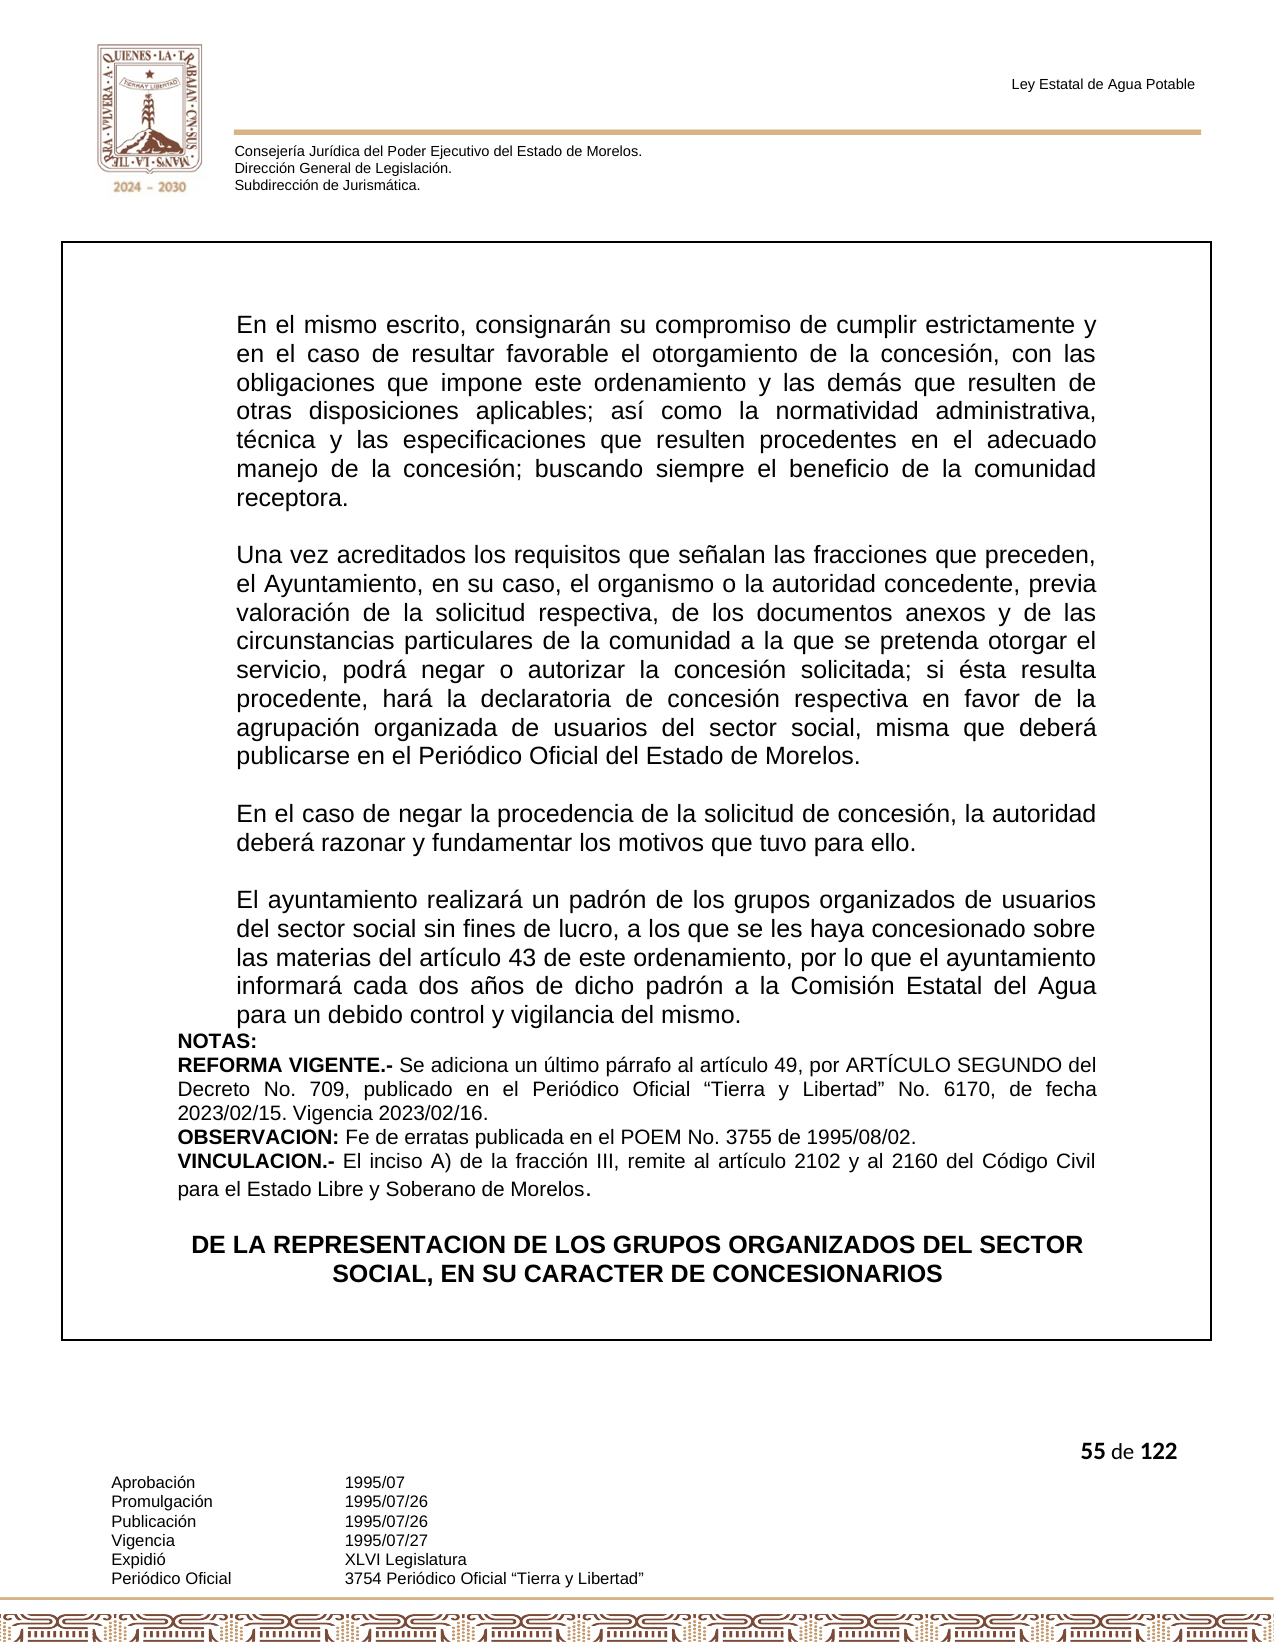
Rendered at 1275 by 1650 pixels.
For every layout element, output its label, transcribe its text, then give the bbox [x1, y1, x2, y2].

picture [233, 111, 1202, 144]
text Una vez acreditados los requisitos que señalan las fracciones que preceden, el Ayuntamiento, en su caso, el organismo o la autoridad concedente, previa valoración de la solicitud respectiva, de los documentos anexos y de las circunstancias particulares de la comunidad a la que se pretenda otorgar el servicio, podrá negar o autorizar la concesión solicitada; si ésta resulta procedente, hará la declaratoria de concesión respectiva en favor de la agrupación organizada de usuarios del sector social, misma que deberá publicarse en el Periódico Oficial del Estado de Morelos. [236, 540, 1098, 770]
text DE LA REPRESENTACION DE LOS GRUPOS ORGANIZADOS DEL SECTOR SOCIAL, EN SU CARACTER DE CONCESIONARIOS [177, 1230, 1098, 1288]
text NOTAS: [177, 1029, 1098, 1053]
text El ayuntamiento realizará un padrón de los grupos organizados de usuarios del sector social sin fines de lucro, a los que se les haya concesionado sobre las materias del artículo 43 de este ordenamiento, por lo que el ayuntamiento informará cada dos años de dicho padrón a la Comisión Estatal del Agua para un debido control y vigilancia del mismo. [236, 885, 1098, 1029]
text En el mismo escrito, consignarán su compromiso de cumplir estrictamente y en el caso de resultar favorable el otorgamiento de la concesión, con las obligaciones que impone este ordenamiento y las demás que resulten de otras disposiciones aplicables; así como la normatividad administrativa, técnica y las especificaciones que resulten procedentes en el adecuado manejo de la concesión; buscando siempre el beneficio de la comunidad receptora. [236, 310, 1098, 511]
picture [0, 1591, 1274, 1650]
text VINCULACION.- El inciso A) de la fracción III, remite al artículo 2102 y al 2160 del Código Civil para el Estado Libre y Soberano de Morelos. [177, 1149, 1098, 1201]
text REFORMA VIGENTE.- Se adiciona un último párrafo al artículo 49, por ARTÍCULO SEGUNDO del Decreto No. 709, publicado en el Periódico Oficial “Tierra y Libertad” No. 6170, de fecha 2023/02/15. Vigencia 2023/02/16. [177, 1053, 1098, 1125]
picture [92, 37, 220, 198]
text OBSERVACION: Fe de erratas publicada en el POEM No. 3755 de 1995/08/02. [177, 1125, 1098, 1149]
text En el caso de negar la procedencia de la solicitud de concesión, la autoridad deberá razonar y fundamentar los motivos que tuvo para ello. [236, 799, 1098, 856]
